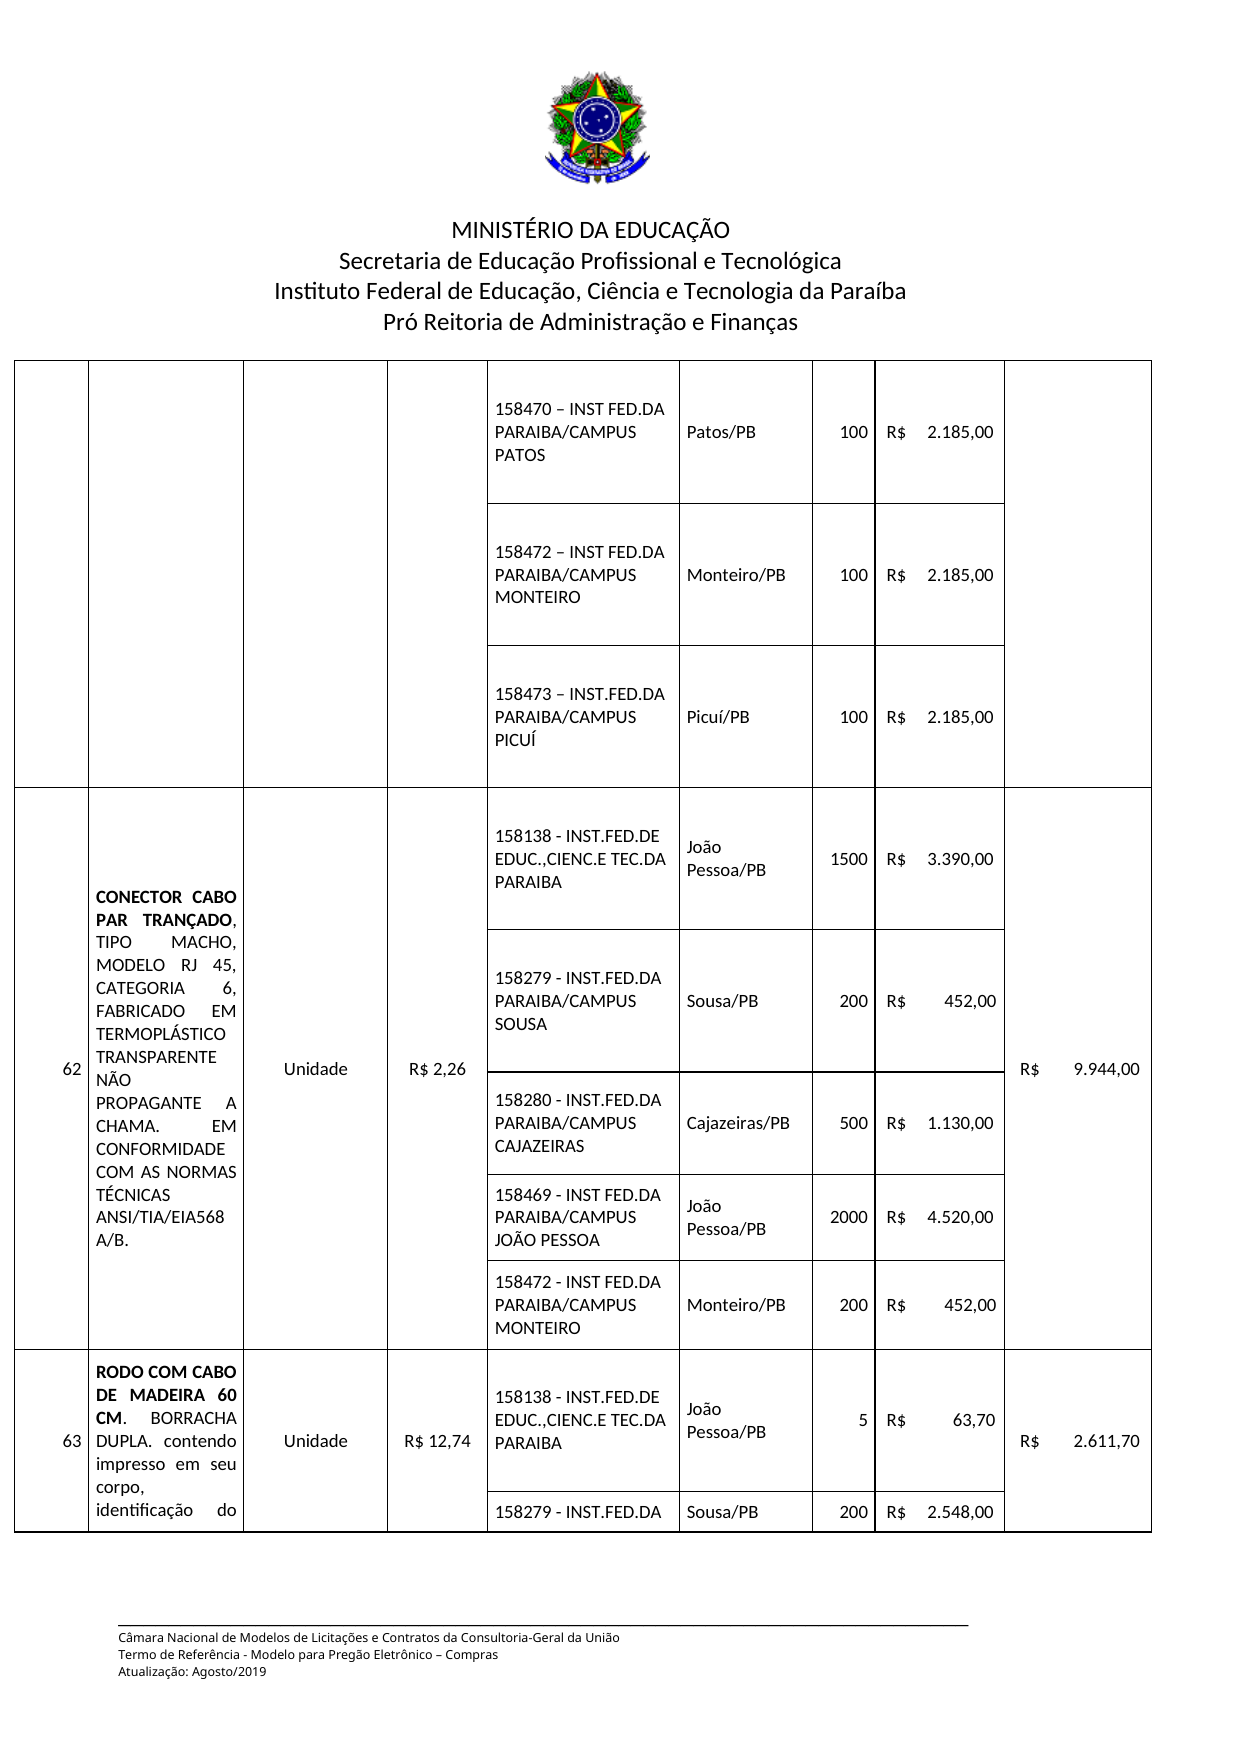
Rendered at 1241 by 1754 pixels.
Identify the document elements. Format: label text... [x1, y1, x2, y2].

table_cell Unidade [244, 788, 387, 1348]
table_cell João Pessoa/PB [680, 1350, 812, 1491]
table_cell R$ 2.548,00 [876, 1492, 1004, 1531]
table_cell R$ 452,00 [876, 1261, 1004, 1348]
table_cell 62 [15, 788, 88, 1348]
table_cell 158473 – INST.FED.DA PARAIBA/CAMPUS PICUÍ [488, 646, 679, 787]
table_cell 100 [813, 646, 874, 787]
table_cell R$ 2.185,00 [876, 361, 1004, 503]
table_cell Picuí/PB [680, 646, 812, 787]
table_cell 100 [813, 361, 874, 503]
table_cell 158279 - INST.FED.DA PARAIBA/CAMPUS SOUSA [488, 1492, 679, 1531]
table_cell 200 [813, 1261, 874, 1348]
table_cell R$ 2.185,00 [876, 504, 1004, 645]
table_cell Monteiro/PB [680, 504, 812, 645]
picture [543, 70, 649, 183]
table_cell R$ 1.130,00 [876, 1073, 1004, 1174]
table_cell 158279 - INST.FED.DA PARAIBA/CAMPUS SOUSA [488, 930, 679, 1071]
table_cell Monteiro/PB [680, 1261, 812, 1348]
table_cell 200 [813, 1492, 874, 1531]
table_cell R$ 4.520,00 [876, 1175, 1004, 1260]
table_cell 100 [813, 504, 874, 645]
table_cell 500 [813, 1073, 874, 1174]
table_cell R$ 3.390,00 [876, 788, 1004, 929]
table_cell 158472 – INST FED.DA PARAIBA/CAMPUS MONTEIRO [488, 504, 679, 645]
table_cell 158280 - INST.FED.DA PARAIBA/CAMPUS CAJAZEIRAS [488, 1073, 679, 1174]
table_cell Patos/PB [680, 361, 812, 503]
table_cell 158469 - INST FED.DA PARAIBA/CAMPUS JOÃO PESSOA [488, 1175, 679, 1260]
table_cell 158138 - INST.FED.DE EDUC.,CIENC.E TEC.DA PARAIBA [488, 1350, 679, 1491]
table_cell João Pessoa/PB [680, 788, 812, 929]
table_cell RODO COM CABO DE MADEIRA 60 CM. BORRACHA DUPLA. contendo impresso em seu corpo, identificação do fabricante, procedência, código de barras e marca do produto. [89, 1350, 243, 1531]
table_cell Cajazeiras/PB [680, 1073, 812, 1174]
table_cell Sousa/PB [680, 930, 812, 1071]
table_cell 158138 - INST.FED.DE EDUC.,CIENC.E TEC.DA PARAIBA [488, 788, 679, 929]
table_cell 5 [813, 1350, 874, 1491]
table_cell R$ 452,00 [876, 930, 1004, 1071]
table_cell R$ 2.185,00 [876, 646, 1004, 787]
table_cell 63 [15, 1350, 88, 1531]
table_cell 158470 – INST FED.DA PARAIBA/CAMPUS PATOS [488, 361, 679, 503]
table_cell Sousa/PB [680, 1492, 812, 1531]
table_cell R$ 63,70 [876, 1350, 1004, 1491]
table_cell João Pessoa/PB [680, 1175, 812, 1260]
table_cell CONECTOR CABO PAR TRANÇADO, TIPO MACHO, MODELO RJ 45, CATEGORIA 6, FABRICADO EM TERMOPLÁSTICO TRANSPARENTE NÃO PROPAGANTE A CHAMA. EM CONFORMIDADE COM AS NORMAS TÉCNICAS ANSI/TIA/EIA568 A/B. [89, 788, 243, 1348]
table_cell R$ 9.944,00 [1005, 788, 1151, 1348]
table_cell Unidade [244, 1350, 387, 1531]
table_cell 200 [813, 930, 874, 1071]
table_cell R$ 2,26 [388, 788, 487, 1348]
table_cell 158472 - INST FED.DA PARAIBA/CAMPUS MONTEIRO [488, 1261, 679, 1348]
table_cell R$ 2.611,70 [1005, 1350, 1151, 1531]
table_cell 1500 [813, 788, 874, 929]
table_cell 2000 [813, 1175, 874, 1260]
table_cell R$ 12,74 [388, 1350, 487, 1531]
